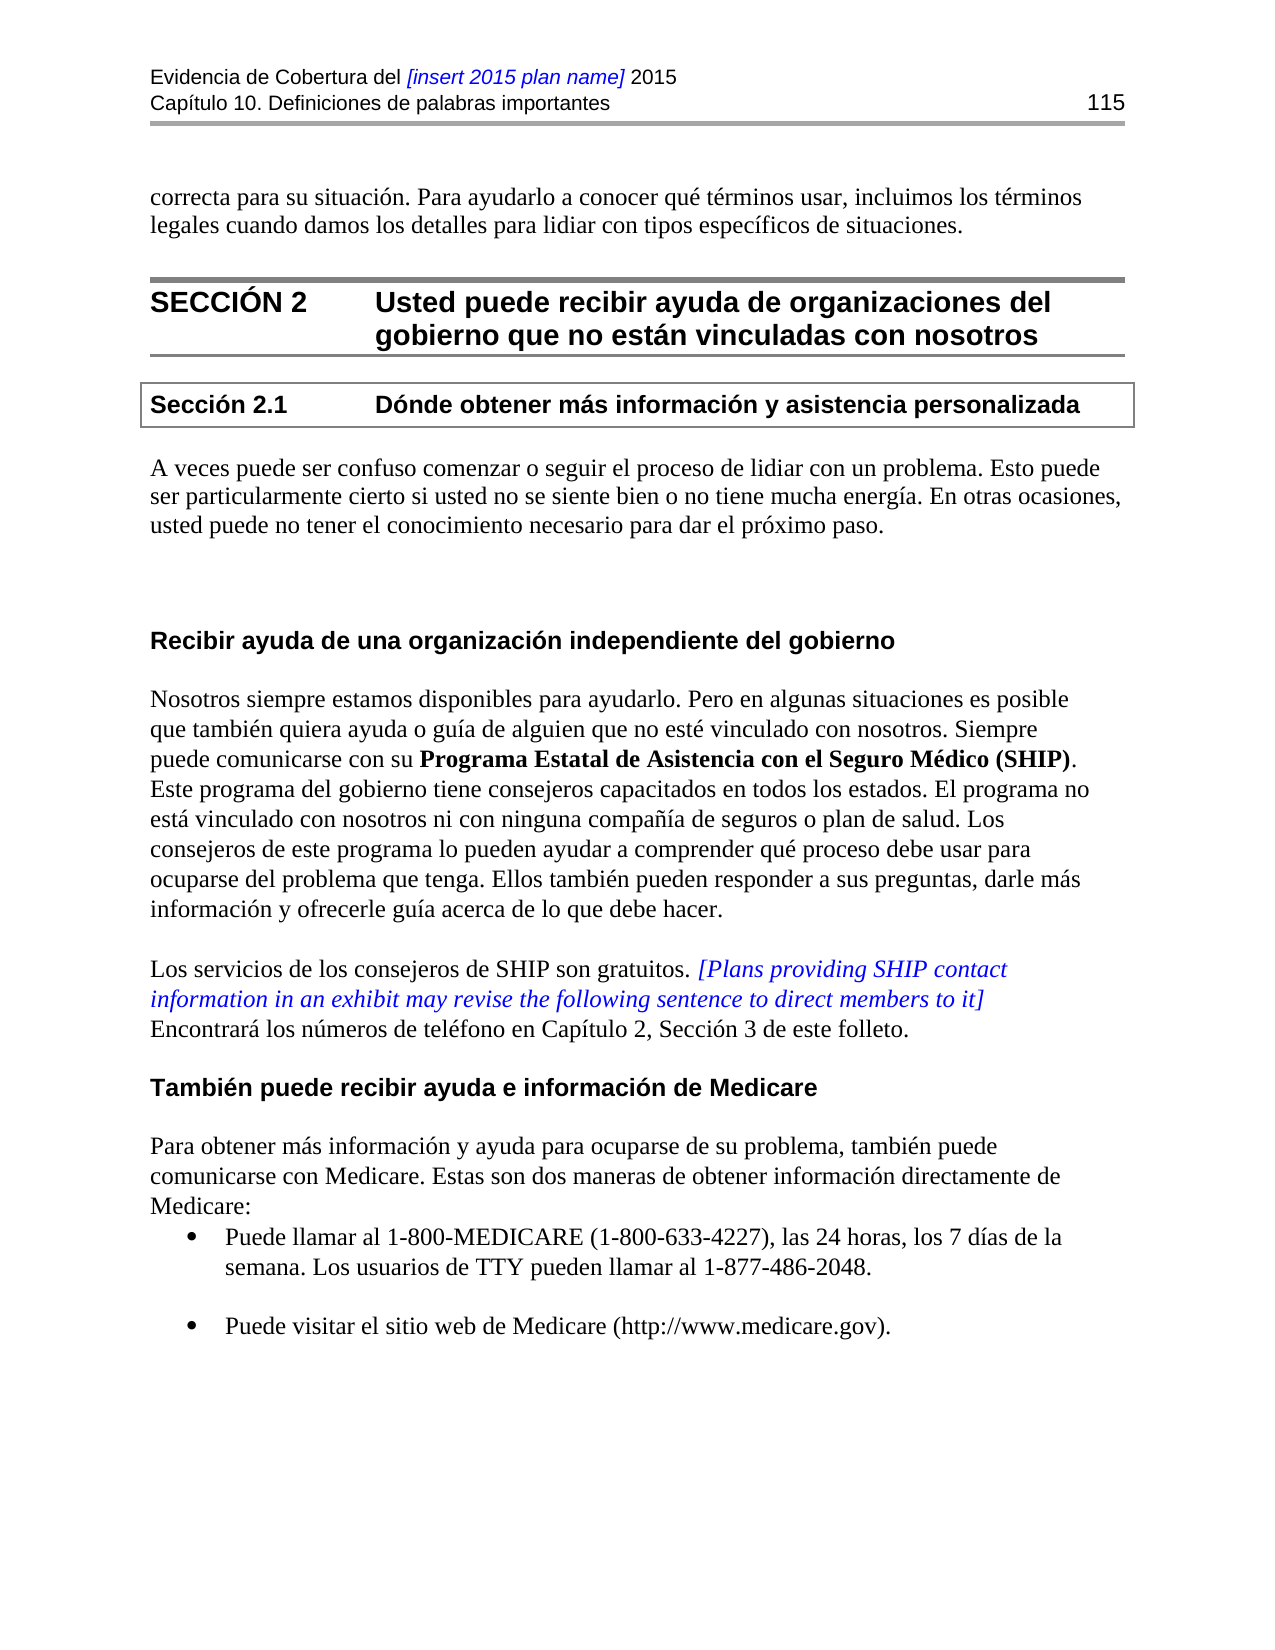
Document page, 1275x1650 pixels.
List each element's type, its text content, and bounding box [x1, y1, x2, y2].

subtitle También puede recibir ayuda e información de Medicare [150, 1073, 1125, 1102]
subtitle Nosotros siempre estamos disponibles para ayudarlo. Pero en algunas situaciones es posible que también quiera ayuda o guía de alguien que no esté vinculado con nosotros. Siempre puede comunicarse con su Programa Estatal de Asistencia con el Seguro Médico (SHIP). Este programa del gobierno tiene consejeros capacitados en todos los estados. El programa no está vinculado con nosotros ni con ninguna compañía de seguros o plan de salud. Los consejeros de este programa lo pueden ayudar a comprender qué proceso debe usar para ocuparse del problema que tenga. Ellos también pueden responder a sus preguntas, darle más información y ofrecerle guía acerca de lo que debe hacer. [150, 684, 1097, 923]
subtitle Puede llamar al 1-800-MEDICARE (1-800-633-4227), las 24 horas, los 7 días de la semana. Los usuarios de TTY pueden llamar al 1-877-486-2048. [187, 1222, 1106, 1280]
text A veces puede ser confuso comenzar o seguir el proceso de lidiar con un problema. Esto puede ser particularmente cierto si usted no se siente bien o no tiene mucha energía. En otras ocasiones, usted puede no tener el conocimiento necesario para dar el próximo paso. [150, 453, 1125, 539]
subtitle Puede visitar el sitio web de Medicare (http://www.medicare.gov). [187, 1311, 1134, 1340]
subtitle Recibir ayuda de una organización independiente del gobierno [150, 626, 1125, 655]
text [150, 182, 1125, 239]
subtitle Sección 2.1 Dónde obtener más información y asistencia personalizada [142, 384, 1133, 426]
subtitle SECCIÓN 2 Usted puede recibir ayuda de organizaciones del gobierno que no están vinculadas con nosotros [150, 283, 1125, 354]
subtitle Los servicios de los consejeros de SHIP son gratuitos. [Plans providing SHIP contact information in an exhibit may revise the following sentence to direct members to it] Encontrará los números de teléfono en Capítulo 2, Sección 3 de este folleto. [150, 954, 1097, 1043]
subtitle Para obtener más información y ayuda para ocuparse de su problema, también puede comunicarse con Medicare. Estas son dos maneras de obtener información directamente de Medicare: [150, 1131, 1106, 1220]
